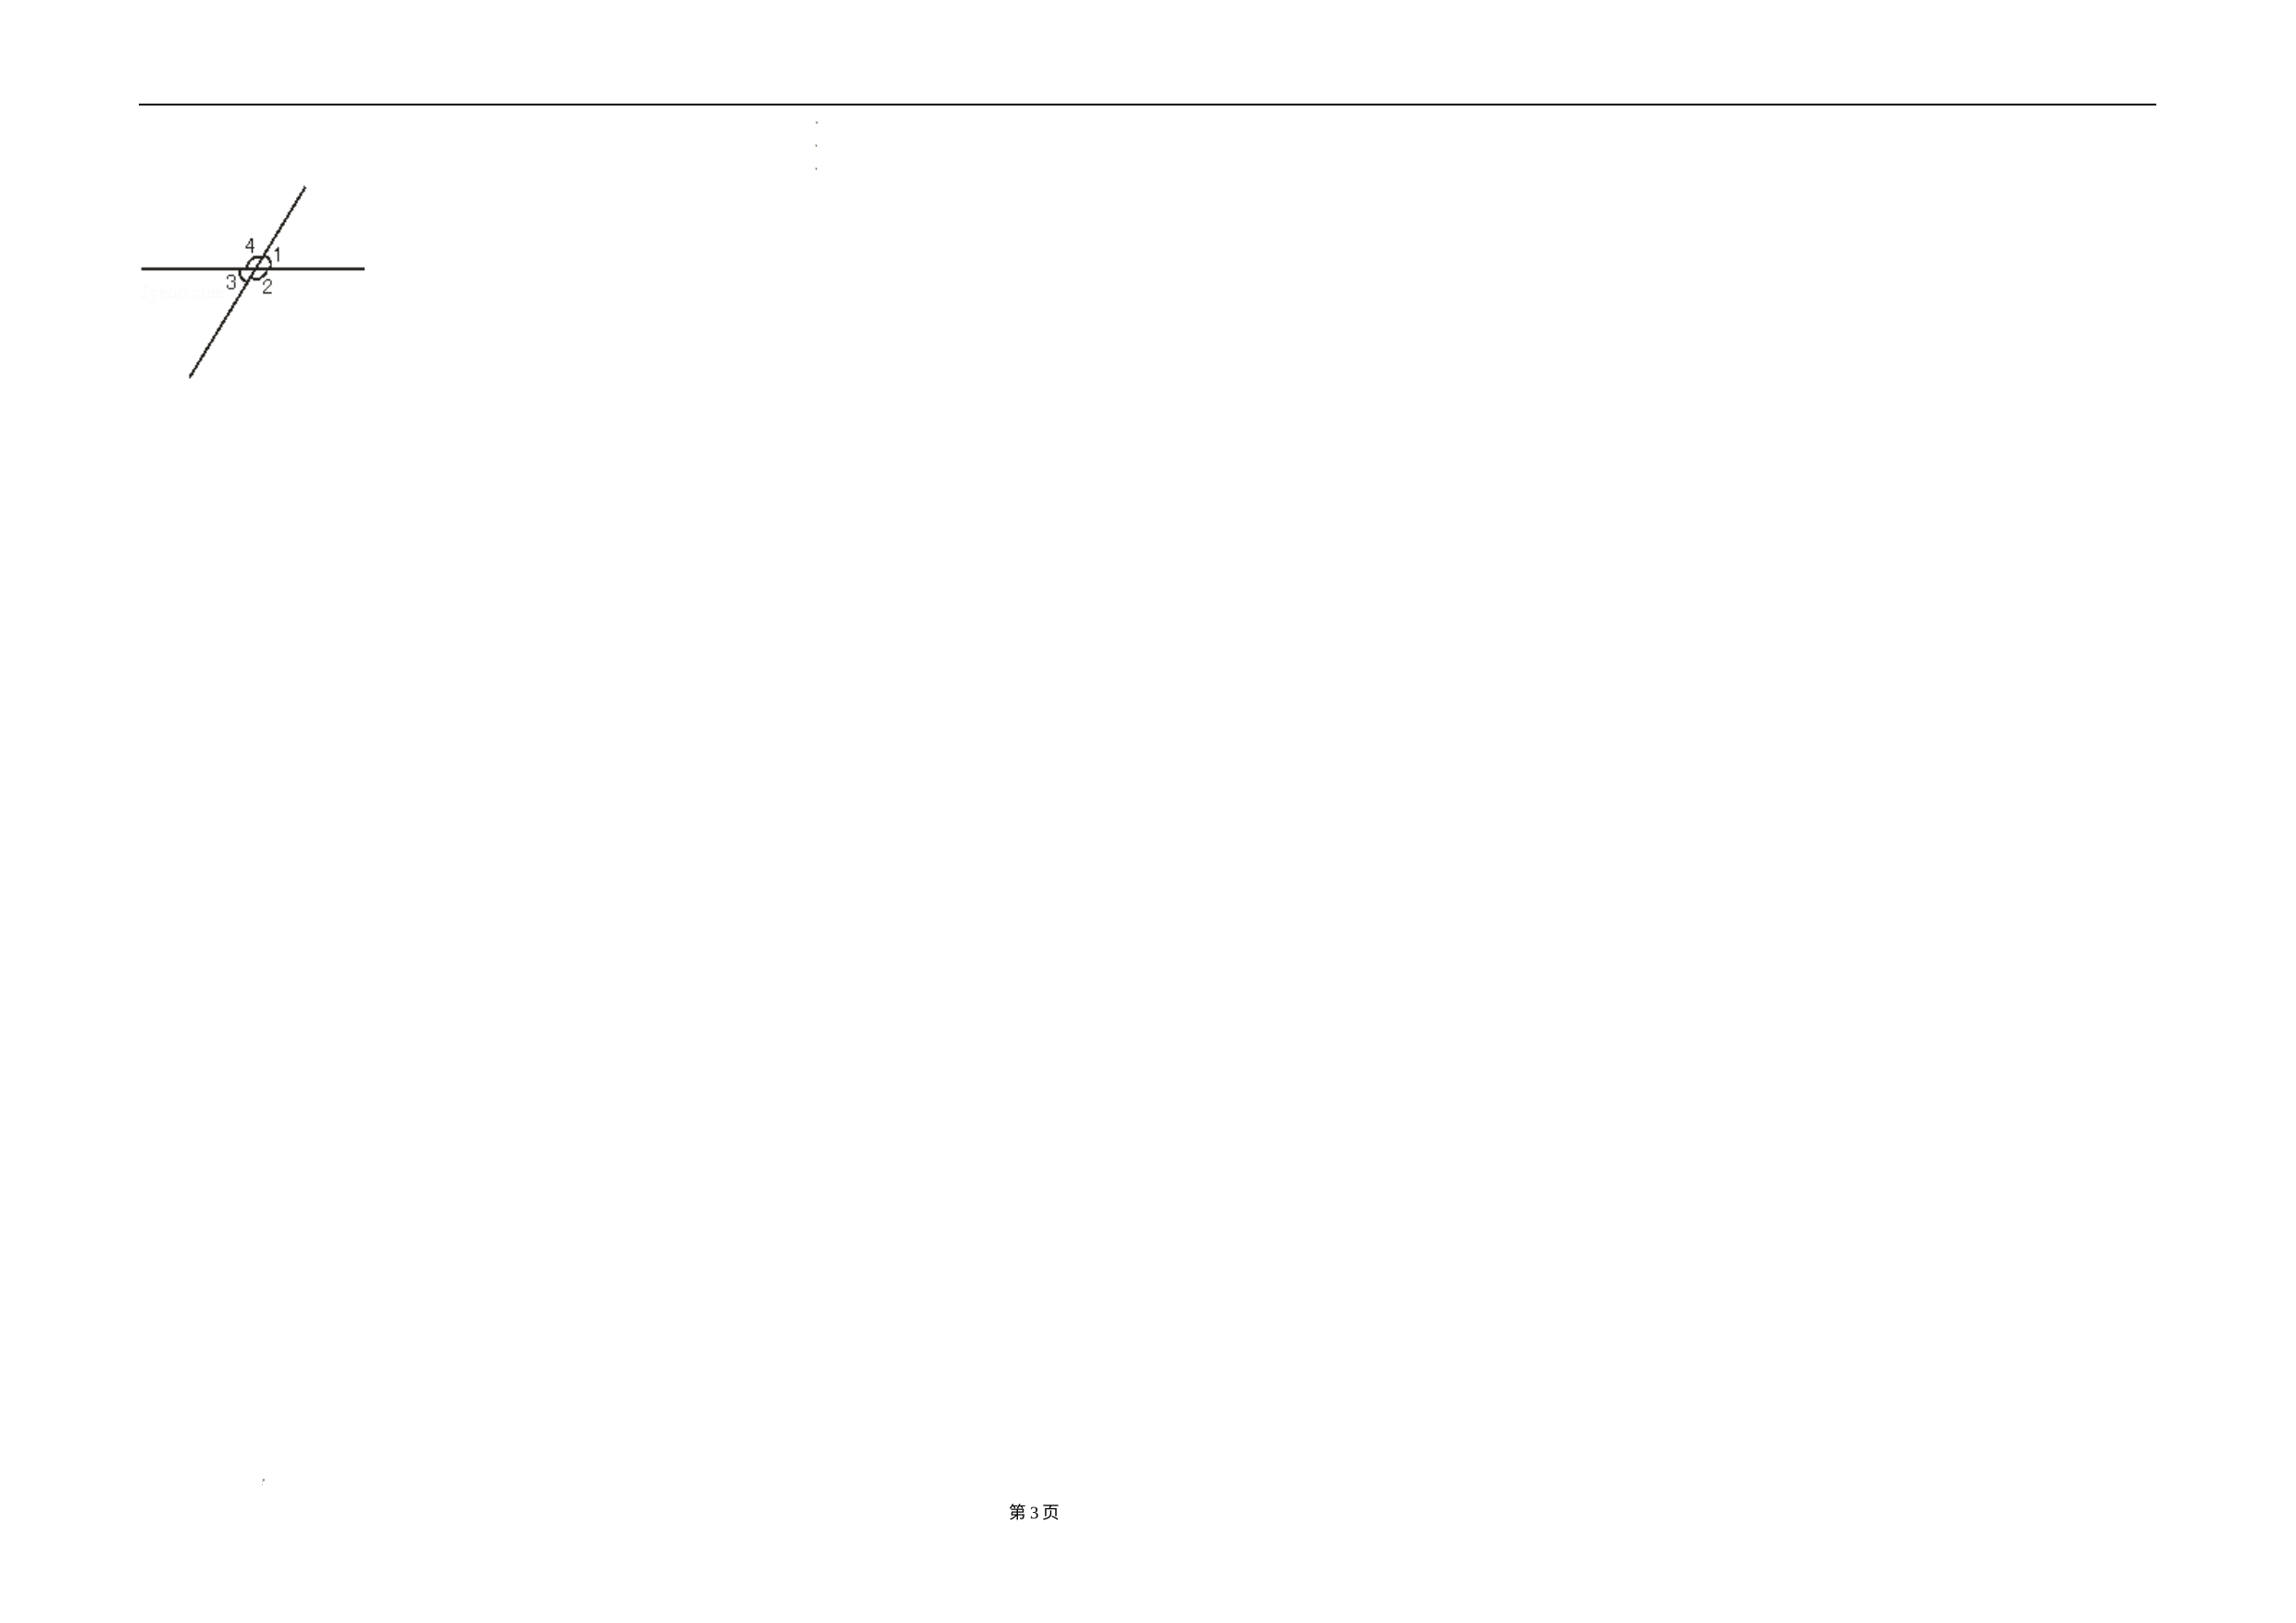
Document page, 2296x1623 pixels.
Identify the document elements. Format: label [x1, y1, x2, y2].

picture [139, 183, 365, 378]
